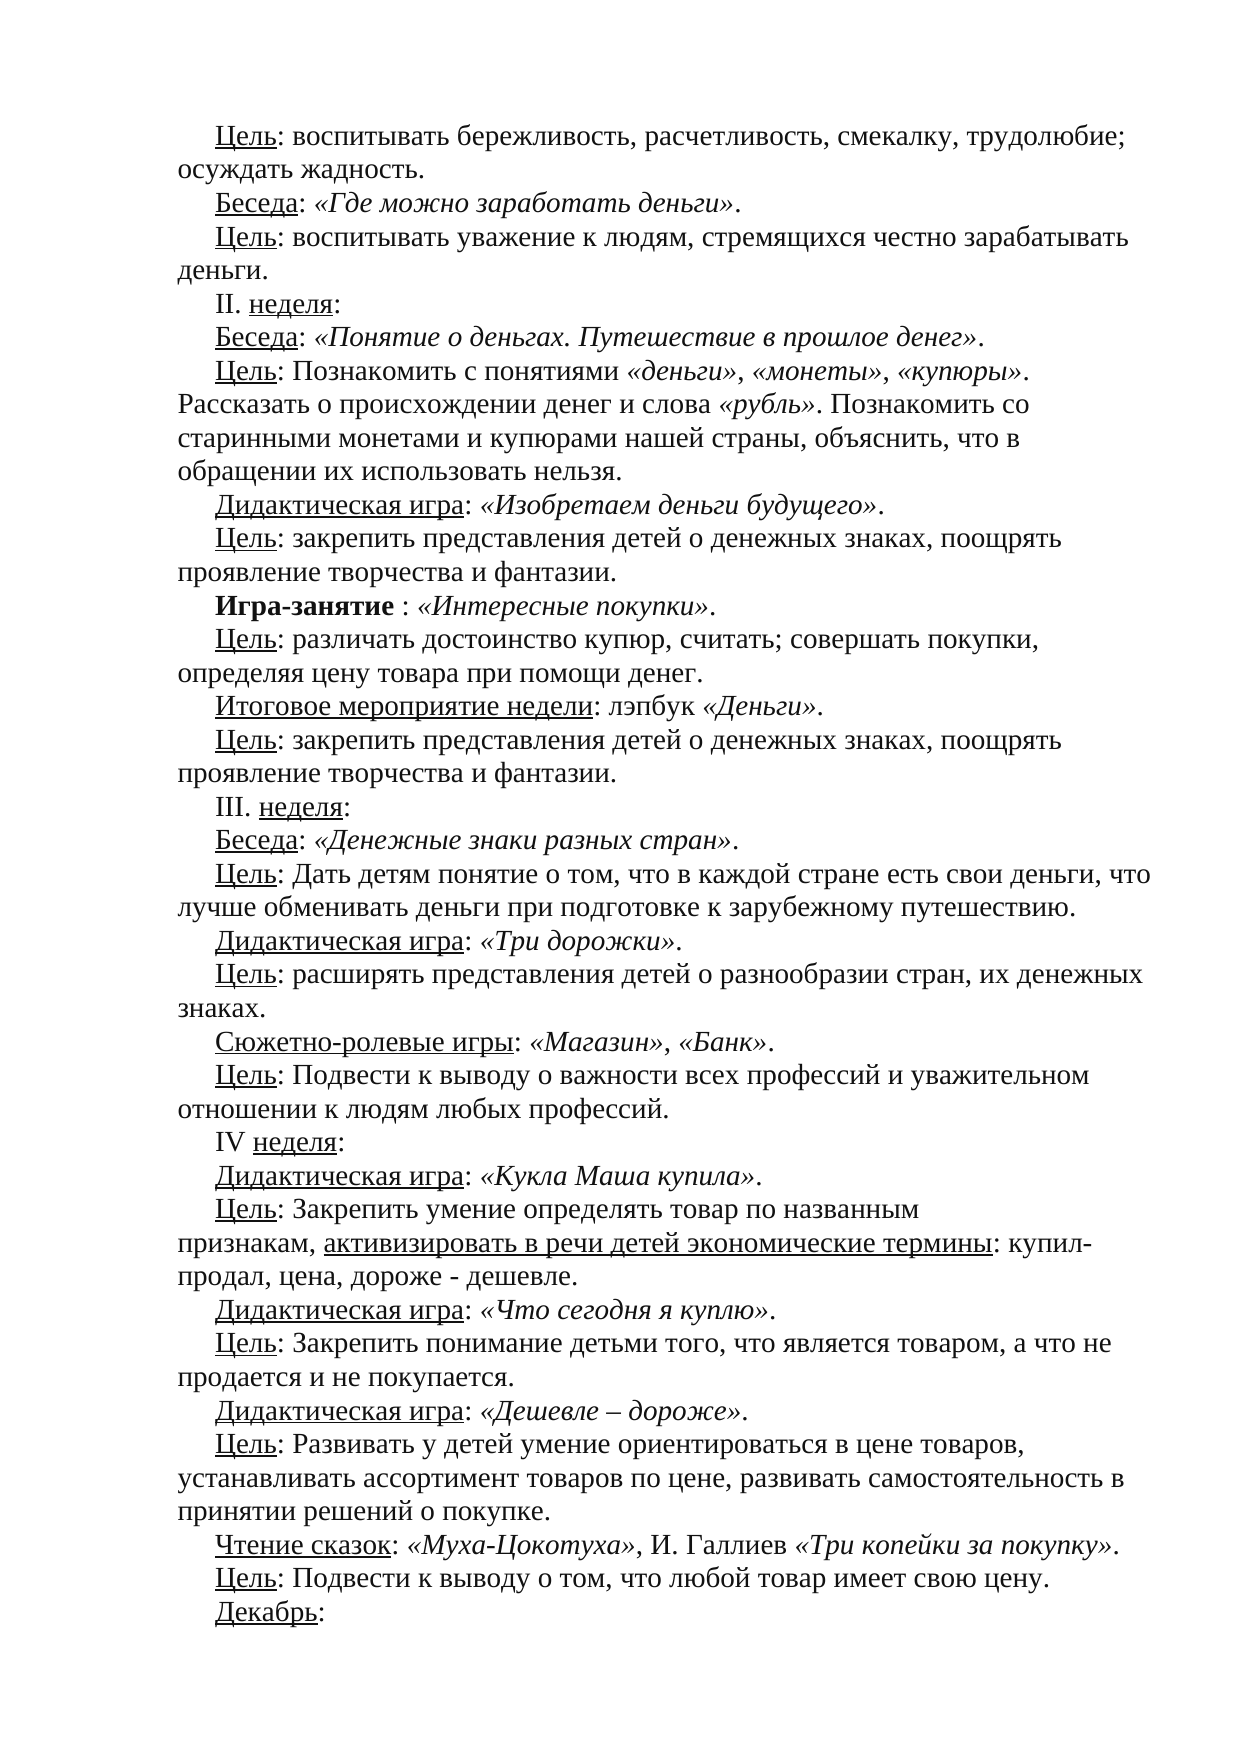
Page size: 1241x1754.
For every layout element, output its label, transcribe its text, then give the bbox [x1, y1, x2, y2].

text Цель: расширять представления детей о разнообразии стран, их денежных знаках. [177, 957, 1152, 1024]
text Игра-занятие : «Интересные покупки». [177, 588, 1152, 621]
text Дидактическая игра: «Дешевле – дороже». [177, 1393, 1152, 1426]
text Цель: Подвести к выводу о том, что любой товар имеет свою цену. [177, 1560, 1152, 1594]
text Дидактическая игра: «Изобретаем деньги будущего». [177, 487, 1152, 521]
text III. неделя: [177, 789, 1152, 822]
text Цель: воспитывать бережливость, расчетливость, смекалку, трудолюбие; осуждать жадность. [177, 118, 1152, 185]
text Цель: закрепить представления детей о денежных знаках, поощрять проявление творчества и фантазии. [177, 521, 1152, 588]
text Цель: различать достоинство купюр, считать; совершать покупки, определяя цену товара при помощи денег. [177, 621, 1152, 688]
text Сюжетно-ролевые игры: «Магазин», «Банк». [177, 1024, 1152, 1057]
text Беседа: «Где можно заработать деньги». [177, 185, 1152, 219]
text Цель: Подвести к выводу о важности всех профессий и уважительном отношении к людям любых профессий. [177, 1057, 1152, 1124]
text Цель: Закрепить умение определять товар по названным признакам, активизировать в речи детей экономические термины: купил-продал, цена, дороже - дешевле. [177, 1191, 1152, 1292]
text Цель: Познакомить с понятиями «деньги», «монеты», «купюры». Рассказать о происхождении денег и слова «рубль». Познакомить со старинными монетами и купюрами нашей страны, объяснить, что в обращении их использовать нельзя. [177, 353, 1152, 487]
text Чтение сказок: «Муха-Цокотуха», И. Галлиев «Три копейки за покупку». [177, 1527, 1152, 1560]
text Цель: Закрепить понимание детьми того, что является товаром, а что не продается и не покупается. [177, 1326, 1152, 1393]
text Беседа: «Понятие о деньгах. Путешествие в прошлое денег». [177, 319, 1152, 353]
text Цель: Дать детям понятие о том, что в каждой стране есть свои деньги, что лучше обменивать деньги при подготовке к зарубежному путешествию. [177, 856, 1152, 923]
text Дидактическая игра: «Что сегодня я куплю». [177, 1292, 1152, 1326]
text Цель: воспитывать уважение к людям, стремящихся честно зарабатывать деньги. [177, 219, 1152, 286]
text Итоговое мероприятие недели: лэпбук «Деньги». [177, 688, 1152, 722]
text Цель: закрепить представления детей о денежных знаках, поощрять проявление творчества и фантазии. [177, 722, 1152, 789]
text IV неделя: [177, 1124, 1152, 1158]
text Дидактическая игра: «Кукла Маша купила». [177, 1158, 1152, 1191]
text Декабрь: [177, 1594, 1152, 1627]
text Беседа: «Денежные знаки разных стран». [177, 822, 1152, 856]
text II. неделя: [177, 286, 1152, 319]
text Цель: Развивать у детей умение ориентироваться в цене товаров, устанавливать ассортимент товаров по цене, развивать самостоятельность в принятии решений о покупке. [177, 1426, 1152, 1527]
text Дидактическая игра: «Три дорожки». [177, 923, 1152, 957]
